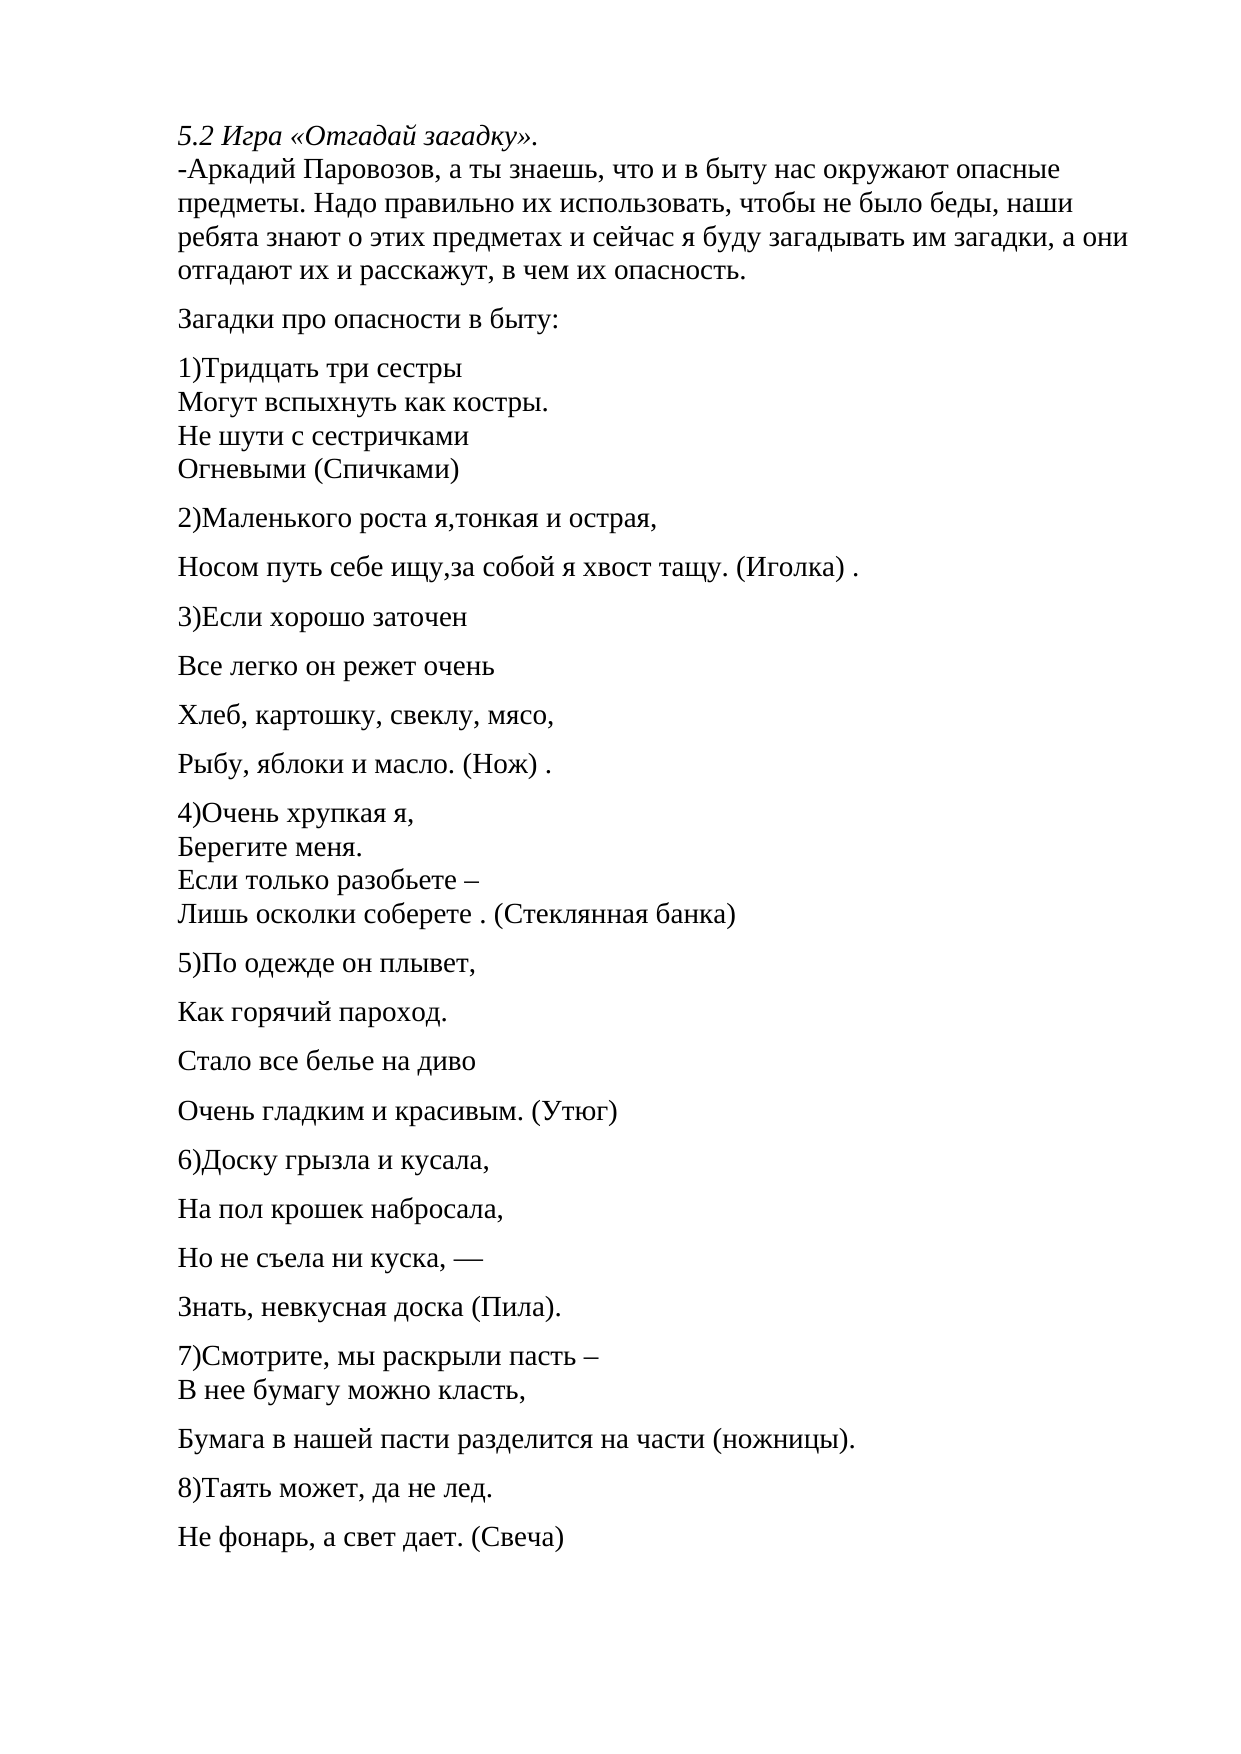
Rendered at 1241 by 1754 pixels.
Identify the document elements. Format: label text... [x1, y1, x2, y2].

text 1)Тридцать три сестры Могут вспыхнуть как костры. Не шути с сестричками Огневыми (Спичками) [177, 351, 1152, 485]
text Очень гладким и красивым. (Утюг) [177, 1093, 1152, 1126]
text Бумага в нашей пасти разделится на части (ножницы). [177, 1421, 1152, 1455]
text 5.2 Игра «Отгадай загадку». -Аркадий Паровозов, а ты знаешь, что и в быту нас окружают опасные предметы. Надо правильно их использовать, чтобы не было беды, наши ребята знают о этих предметах и сейчас я буду загадывать им загадки, а они отгадают их и расскажут, в чем их опасность. [177, 118, 1152, 286]
text 4)Очень хрупкая я, Берегите меня. Если только разобьете – Лишь осколки соберете . (Стеклянная банка) [177, 795, 1152, 929]
text Носом путь себе ищу,за собой я хвост тащу. (Иголка) . [177, 549, 1152, 583]
text Не фонарь, а свет дает. (Свеча) [177, 1519, 1152, 1553]
text Загадки про опасности в быту: [177, 301, 1152, 335]
text 7)Смотрите, мы раскрыли пасть – В нее бумагу можно класть, [177, 1338, 1152, 1406]
text 8)Таять может, да не лед. [177, 1470, 1152, 1504]
text Все легко он режет очень [177, 648, 1152, 681]
text Знать, невкусная доска (Пила). [177, 1289, 1152, 1323]
text 3)Если хорошо заточен [177, 599, 1152, 632]
text Но не съела ни куска, — [177, 1240, 1152, 1274]
text Стало все белье на диво [177, 1043, 1152, 1077]
text 5)По одежде он плывет, [177, 945, 1152, 979]
text Хлеб, картошку, свеклу, мясо, [177, 697, 1152, 731]
text 6)Доску грызла и кусала, [177, 1142, 1152, 1175]
text Рыбу, яблоки и масло. (Нож) . [177, 746, 1152, 780]
text На пол крошек набросала, [177, 1191, 1152, 1224]
text Как горячий пароход. [177, 994, 1152, 1028]
text 2)Маленького роста я,тонкая и острая, [177, 500, 1152, 534]
